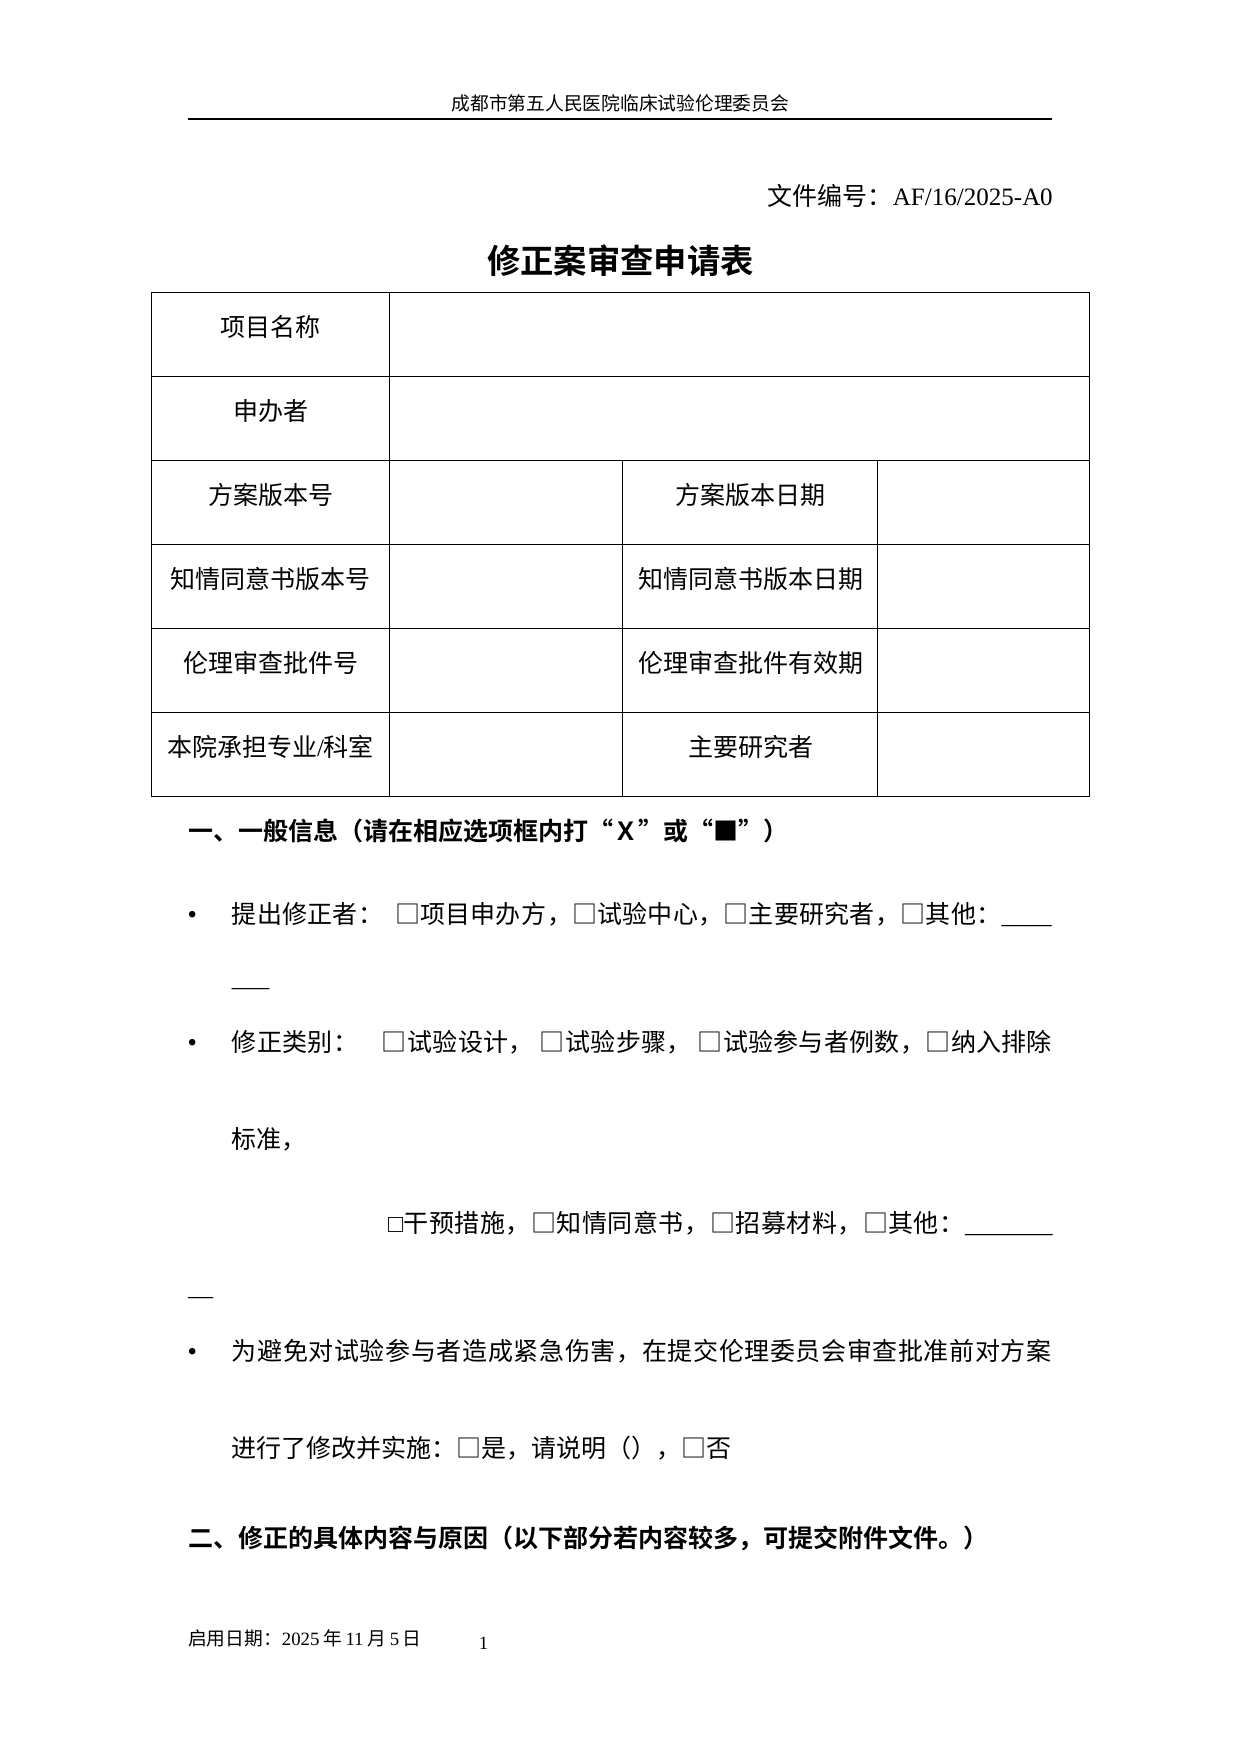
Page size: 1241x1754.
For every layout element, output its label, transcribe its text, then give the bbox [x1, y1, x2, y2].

table_cell 伦理审查批件号 [152, 629, 389, 712]
table_cell 知情同意书版本号 [152, 545, 389, 628]
table_cell [390, 377, 1089, 460]
table_cell [878, 461, 1089, 544]
text 文件编号：AF/16/2025-A0 [188, 162, 1052, 227]
list 提出修正者： □项目申办方，□试验中心，□主要研究者，□其他：_______ [188, 880, 1052, 994]
table_cell [390, 461, 622, 544]
table_cell [390, 629, 622, 712]
text 一、一般信息（请在相应选项框内打“Ｘ”或“■”） [188, 797, 1052, 862]
table_cell [390, 545, 622, 628]
table_cell [878, 713, 1089, 796]
table_header [390, 293, 1089, 376]
text 修正案审查申请表 [188, 227, 1052, 292]
table_cell 申办者 [152, 377, 389, 460]
table_cell 本院承担专业/科室 [152, 713, 389, 796]
text 二、修正的具体内容与原因（以下部分若内容较多，可提交附件文件。） [188, 1504, 1052, 1569]
list 修正类别： □试验设计， □试验步骤， □试验参与者例数，□纳入排除标准， [188, 1008, 1052, 1171]
table_header 项目名称 [152, 293, 389, 376]
table_cell 方案版本号 [152, 461, 389, 544]
table_cell 主要研究者 [623, 713, 877, 796]
table_cell 伦理审查批件有效期 [623, 629, 877, 712]
list □干预措施，□知情同意书，□招募材料，□其他：_________ [188, 1189, 1052, 1302]
table_cell [878, 629, 1089, 712]
table_cell 知情同意书版本日期 [623, 545, 877, 628]
table_cell [878, 545, 1089, 628]
table_cell [390, 713, 622, 796]
list 为避免对试验参与者造成紧急伤害，在提交伦理委员会审查批准前对方案进行了修改并实施：□是，请说明（），□否 [188, 1317, 1052, 1479]
table_cell 方案版本日期 [623, 461, 877, 544]
